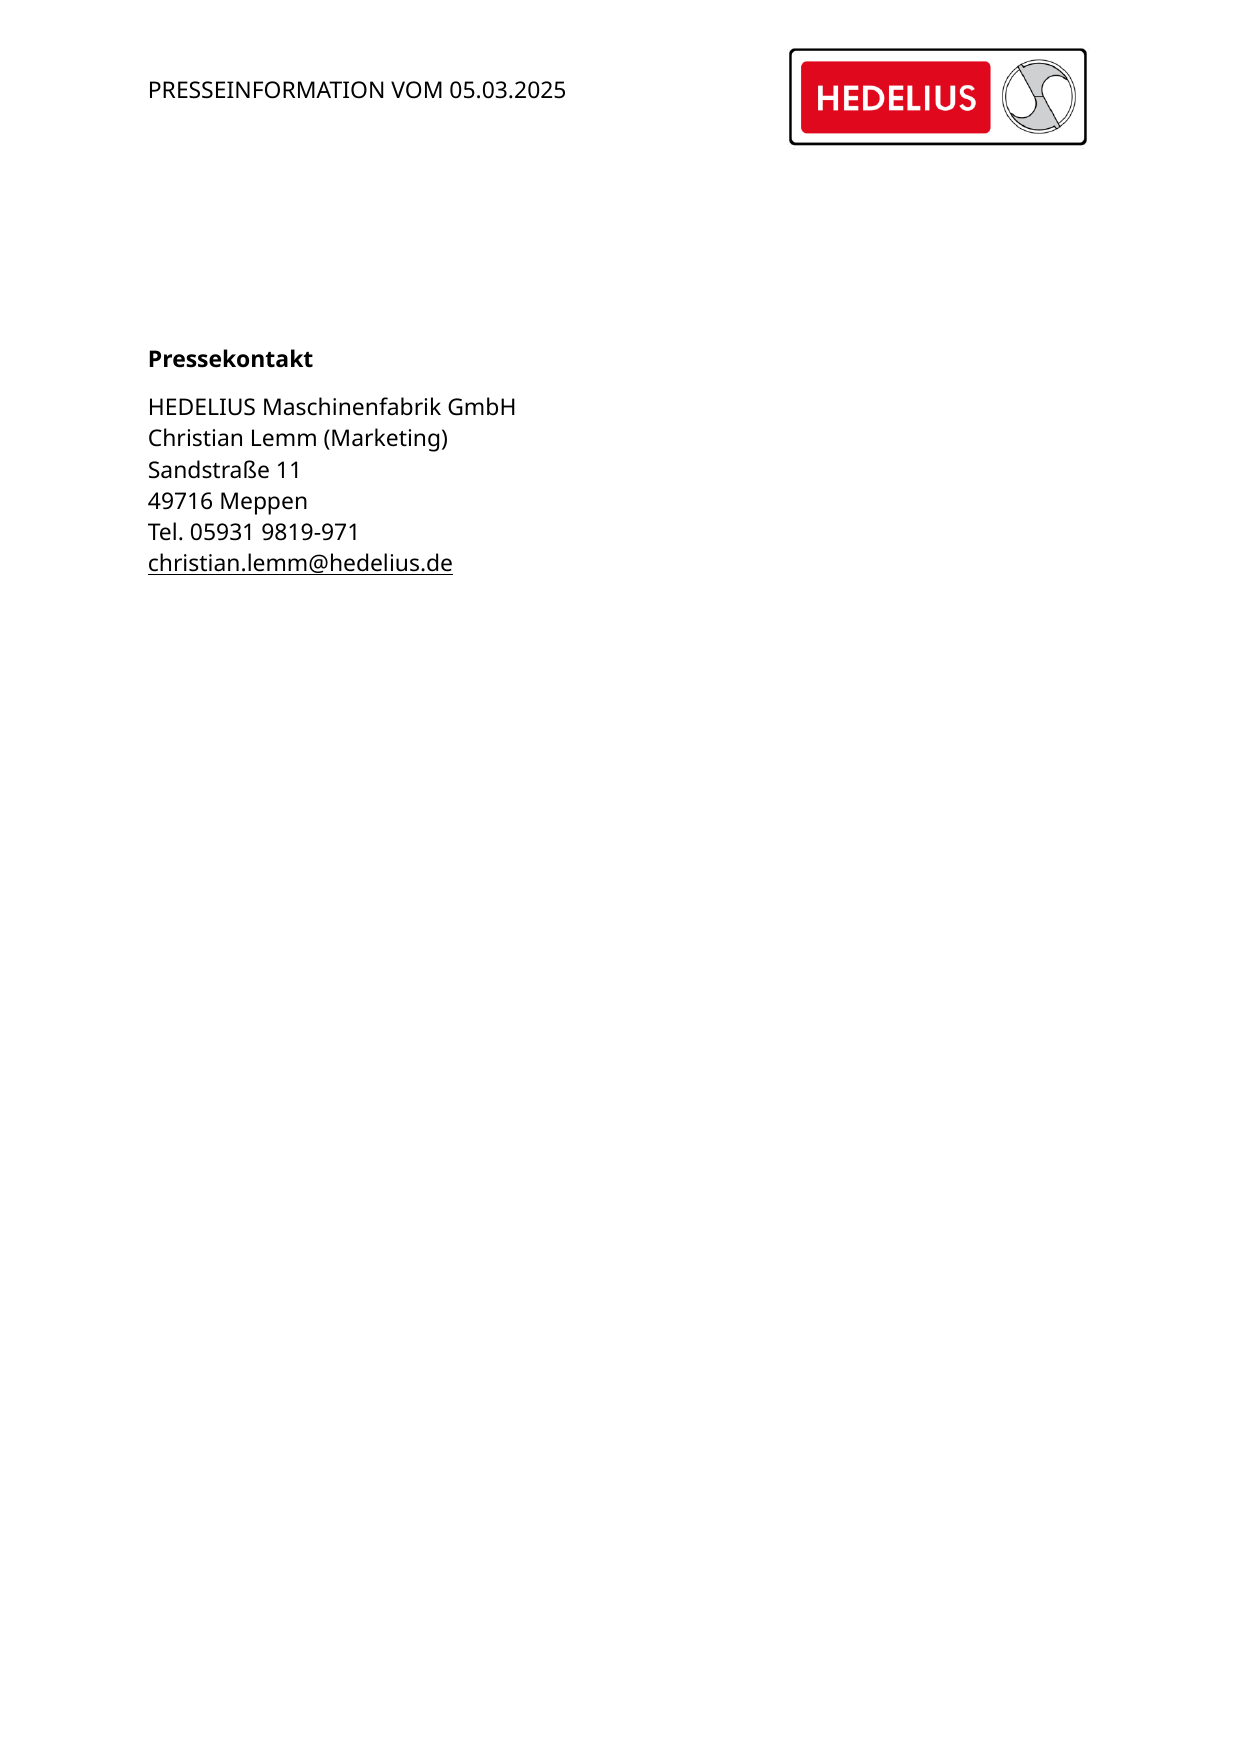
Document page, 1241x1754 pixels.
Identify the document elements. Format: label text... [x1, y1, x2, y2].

text Pressekontakt [148, 343, 1092, 374]
picture [783, 42, 1090, 149]
text HEDELIUS Maschinenfabrik GmbH Christian Lemm (Marketing) Sandstraße 11 49716 Meppen Tel. 05931 9819-971 christian.lemm@hedelius.de [148, 391, 1092, 579]
